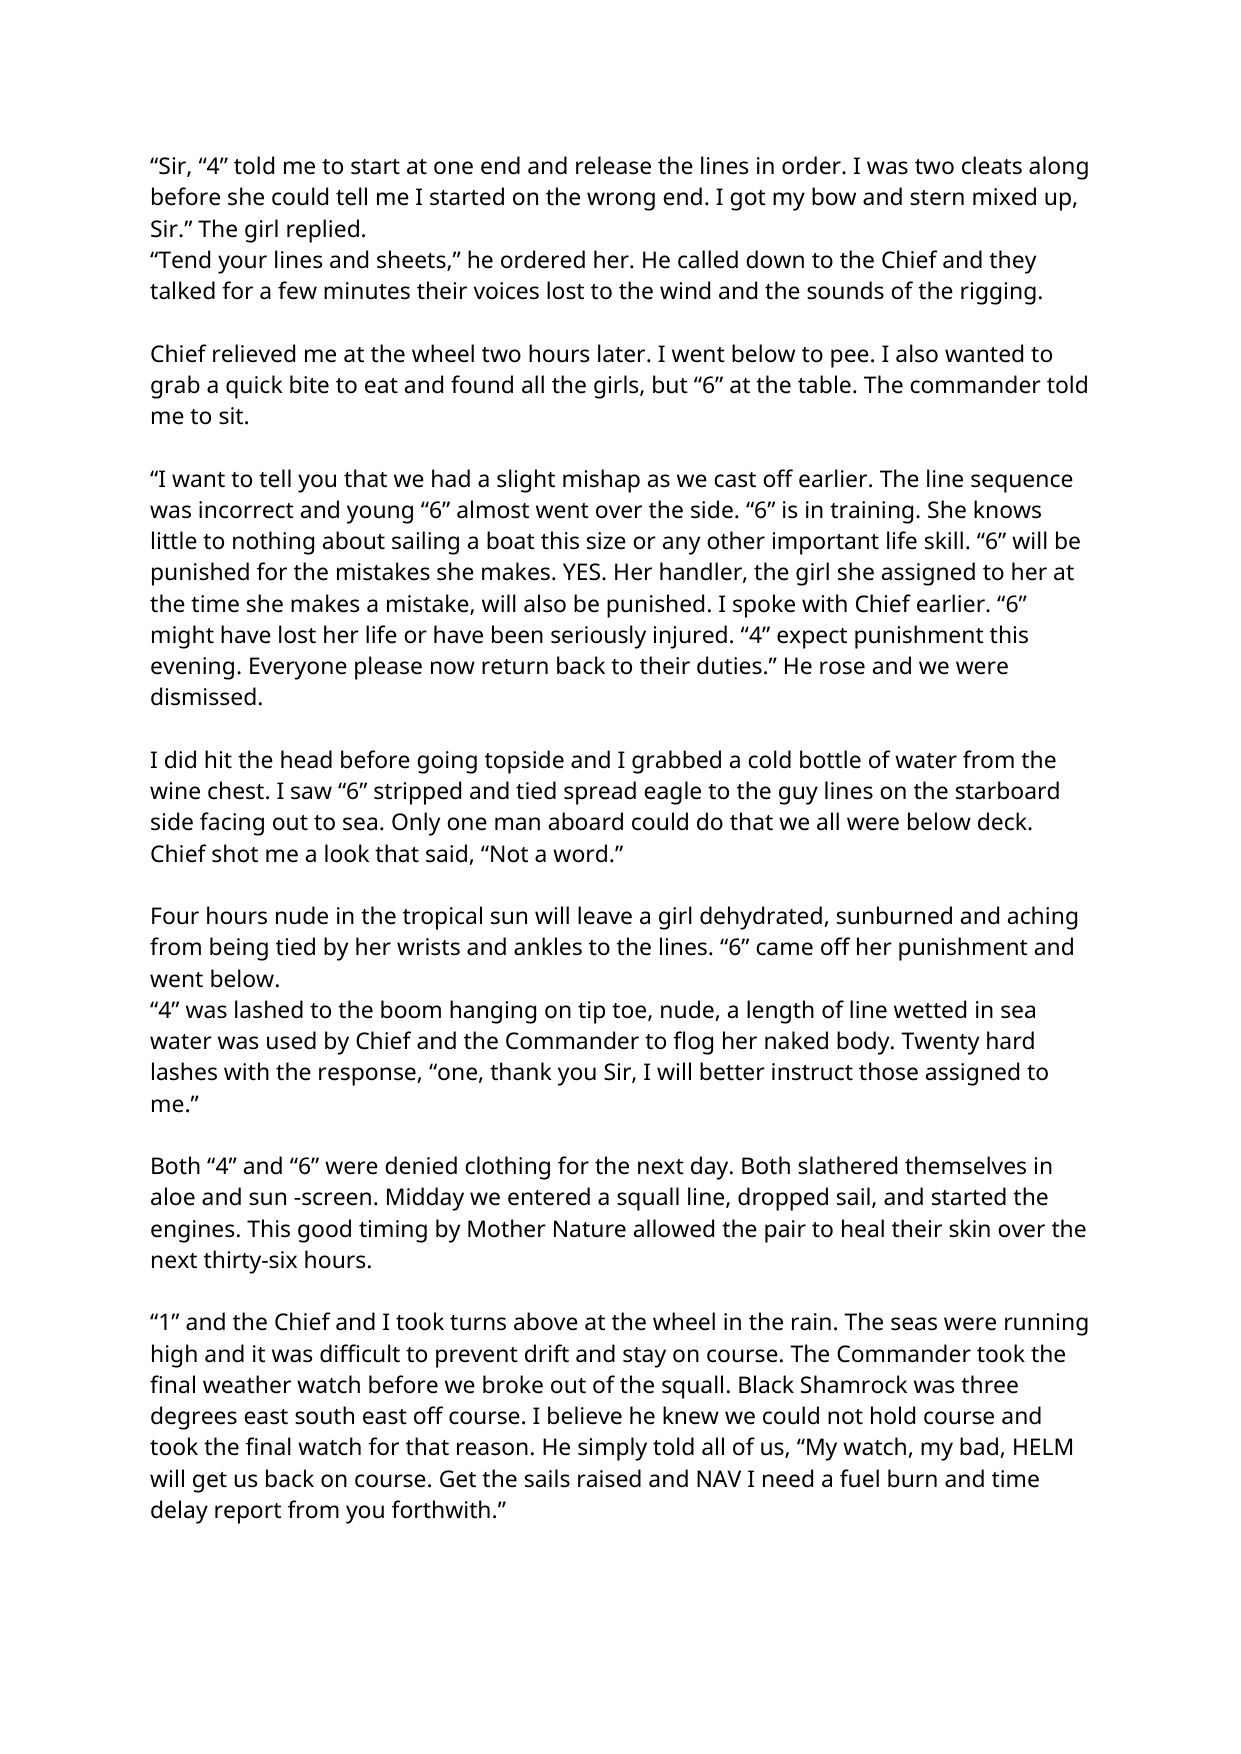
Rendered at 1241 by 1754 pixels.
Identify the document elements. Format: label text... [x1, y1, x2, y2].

text I did hit the head before going topside and I grabbed a cold bottle of water from the wine chest. I saw “6” stripped and tied spread eagle to the guy lines on the starboard side facing out to sea. Only one man aboard could do that we all were below deck. Chief shot me a look that said, “Not a word.” [150, 744, 1090, 869]
text “Sir, “4” told me to start at one end and release the lines in order. I was two cleats along before she could tell me I started on the wrong end. I got my bow and stern mixed up, Sir.” The girl replied. [150, 150, 1090, 244]
text Four hours nude in the tropical sun will leave a girl dehydrated, sunburned and aching from being tied by her wrists and ankles to the lines. “6” came off her punishment and went below. [150, 900, 1090, 994]
text Both “4” and “6” were denied clothing for the next day. Both slathered themselves in aloe and sun -screen. Midday we entered a squall line, dropped sail, and started the engines. This good timing by Mother Nature allowed the pair to heal their skin over the next thirty-six hours. [150, 1150, 1090, 1275]
text “1” and the Chief and I took turns above at the wheel in the rain. The seas were running high and it was difficult to prevent drift and stay on course. The Commander took the final weather watch before we broke out of the squall. Black Shamrock was three degrees east south east off course. I believe he knew we could not hold course and took the final watch for that reason. He simply told all of us, “My watch, my bad, HELM will get us back on course. Get the sails raised and NAV I need a fuel burn and time delay report from you forthwith.” [150, 1306, 1090, 1525]
text “Tend your lines and sheets,” he ordered her. He called down to the Chief and they talked for a few minutes their voices lost to the wind and the sounds of the rigging. [150, 244, 1090, 306]
text “I want to tell you that we had a slight mishap as we cast off earlier. The line sequence was incorrect and young “6” almost went over the side. “6” is in training. She knows little to nothing about sailing a boat this size or any other important life skill. “6” will be punished for the mistakes she makes. YES. Her handler, the girl she assigned to her at the time she makes a mistake, will also be punished. I spoke with Chief earlier. “6” might have lost her life or have been seriously injured. “4” expect punishment this evening. Everyone please now return back to their duties.” He rose and we were dismissed. [150, 462, 1090, 712]
text Chief relieved me at the wheel two hours later. I went below to pee. I also wanted to grab a quick bite to eat and found all the girls, but “6” at the table. The commander told me to sit. [150, 337, 1090, 431]
text “4” was lashed to the boom hanging on tip toe, nude, a length of line wetted in sea water was used by Chief and the Commander to flog her naked body. Twenty hard lashes with the response, “one, thank you Sir, I will better instruct those assigned to me.” [150, 994, 1090, 1119]
